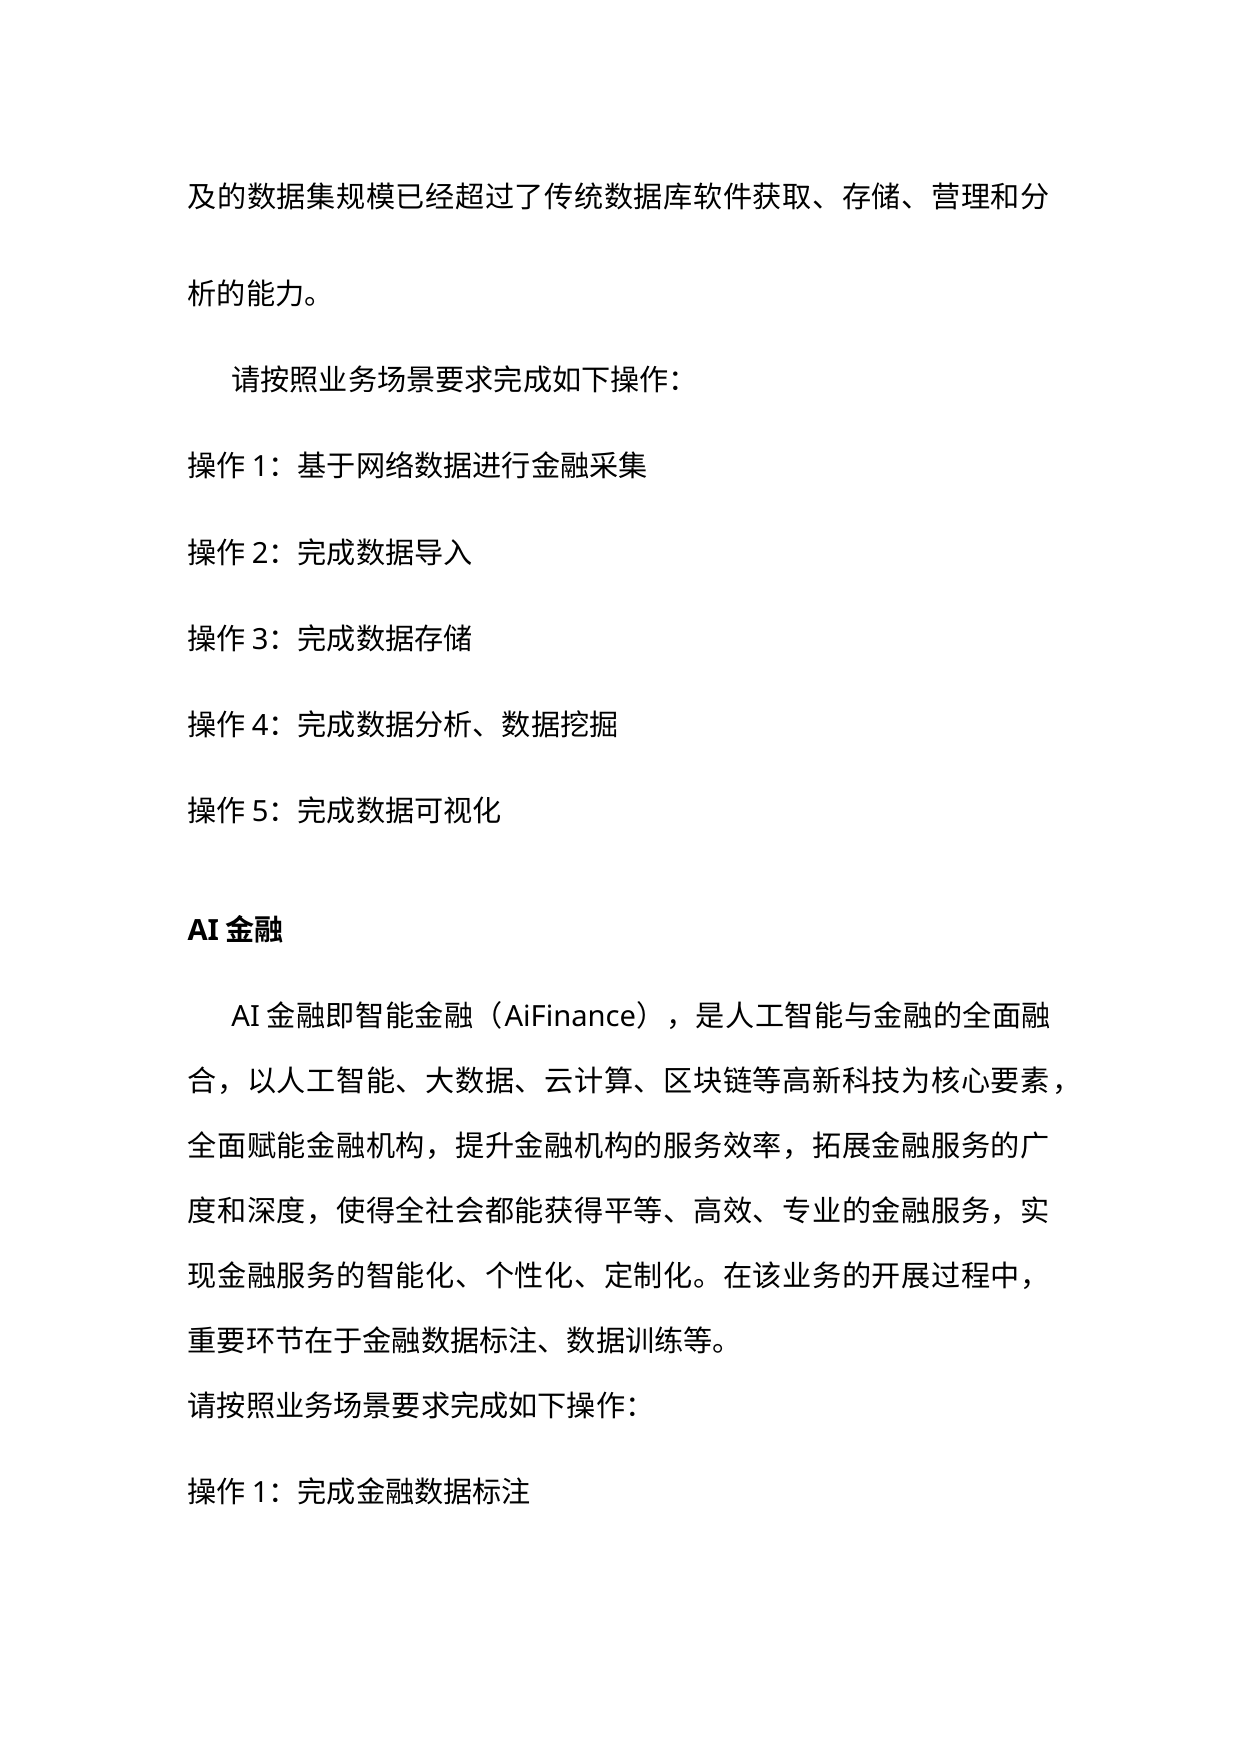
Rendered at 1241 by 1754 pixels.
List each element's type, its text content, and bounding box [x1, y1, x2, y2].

text 操作5：完成数据可视化 [187, 776, 1053, 841]
text 请按照业务场景要求完成如下操作： [187, 1371, 1053, 1436]
text 操作1：完成金融数据标注 [187, 1457, 1053, 1522]
text AI金融 [187, 895, 1053, 960]
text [187, 162, 1053, 324]
text AI金融即智能金融（AiFinance），是人工智能与金融的全面融合，以人工智能、大数据、云计算、区块链等高新科技为核心要素，全面赋能金融机构，提升金融机构的服务效率，拓展金融服务的广度和深度，使得全社会都能获得平等、高效、专业的金融服务，实现金融服务的智能化、个性化、定制化。在该业务的开展过程中，重要环节在于金融数据标注、数据训练等。 [187, 981, 1053, 1371]
text 操作2：完成数据导入 [187, 518, 1053, 583]
text 操作1：基于网络数据进行金融采集 [187, 432, 1053, 497]
text 请按照业务场景要求完成如下操作： [187, 346, 1053, 411]
text 操作4：完成数据分析、数据挖掘 [187, 690, 1053, 755]
text 操作3：完成数据存储 [187, 604, 1053, 669]
